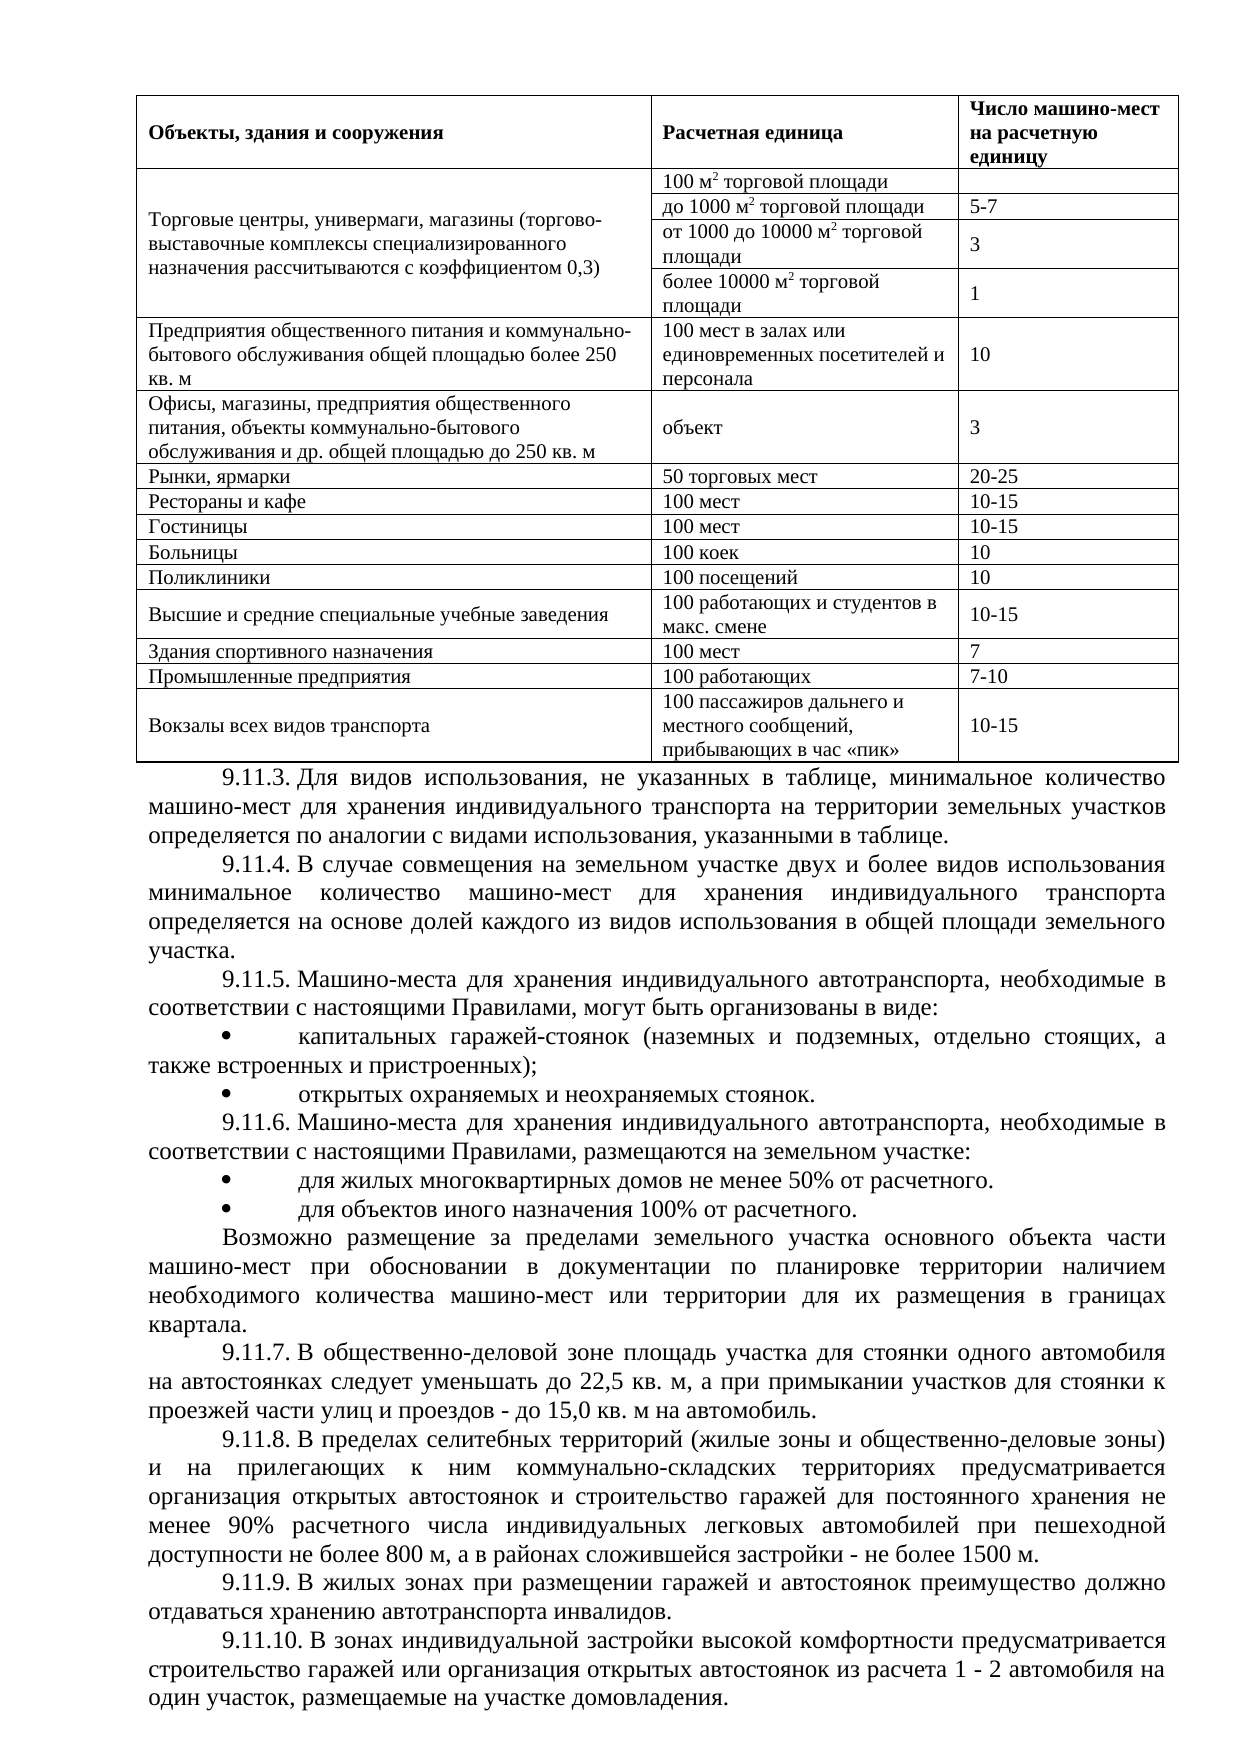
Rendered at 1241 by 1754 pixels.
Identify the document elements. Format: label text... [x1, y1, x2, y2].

table_cell 100 м2 торговой площади [652, 169, 958, 193]
table_cell Здания спортивного назначения [137, 639, 651, 663]
table_cell 10 [959, 318, 1178, 390]
table_cell 100 работающих [652, 664, 958, 688]
table_cell 7-10 [959, 664, 1178, 688]
table_cell Торговые центры, универмаги, магазины (торгово-выставочные комплексы специализированного назначения рассчитываются с коэффициентом 0,3) [137, 169, 651, 317]
table_cell 100 мест [652, 489, 958, 513]
text 9.11.10. В зонах индивидуальной застройки высокой комфортности предусматривается строительство гаражей или организация открытых автостоянок из расчета 1 - 2 автомобиля на один участок, размещаемые на участке домовладения. [148, 1625, 1167, 1711]
table_cell 3 [959, 391, 1178, 463]
table_cell Больницы [137, 540, 651, 564]
table_cell Высшие и средние специальные учебные заведения [137, 590, 651, 638]
table_header Объекты, здания и сооружения [137, 96, 651, 168]
table_cell 100 мест [652, 515, 958, 538]
table_cell 100 мест в залах или единовременных посетителей и персонала [652, 318, 958, 390]
table_cell до 1000 м2 торговой площади [652, 194, 958, 218]
table_cell 10-15 [959, 689, 1178, 761]
table_cell 5-7 [959, 194, 1178, 218]
table_cell Рестораны и кафе [137, 489, 651, 513]
table_header Число машино-мест на расчетную единицу [959, 96, 1178, 168]
text 9.11.7. В общественно-деловой зоне площадь участка для стоянки одного автомобиля на автостоянках следует уменьшать до 22,5 кв. м, а при примыкании участков для стоянки к проезжей части улиц и проездов - до 15,0 кв. м на автомобиль. [148, 1337, 1167, 1424]
table_cell 10-15 [959, 489, 1178, 513]
table_cell Вокзалы всех видов транспорта [137, 689, 651, 761]
table_cell 20-25 [959, 464, 1178, 488]
table_cell [959, 169, 1178, 193]
list капитальных гаражей-стоянок (наземных и подземных, отдельно стоящих, а также встроенных и пристроенных); [148, 1021, 1167, 1079]
text Возможно размещение за пределами земельного участка основного объекта части машино-мест при обосновании в документации по планировке территории наличием необходимого количества машино-мест или территории для их размещения в границах квартала. [148, 1222, 1167, 1337]
table_cell Гостиницы [137, 515, 651, 538]
table_cell от 1000 до 10000 м2 торговой площади [652, 220, 958, 268]
text 9.11.8. В пределах селитебных территорий (жилые зоны и общественно-деловые зоны) и на прилегающих к ним коммунально-складских территориях предусматривается организация открытых автостоянок и строительство гаражей для постоянного хранения не менее 90% расчетного числа индивидуальных легковых автомобилей при пешеходной доступности не более 800 м, а в районах сложившейся застройки - не более 1500 м. [148, 1424, 1167, 1567]
table_cell 10 [959, 540, 1178, 564]
table_cell 1 [959, 269, 1178, 317]
table_cell 3 [959, 220, 1178, 268]
text 9.11.6. Машино-места для хранения индивидуального автотранспорта, необходимые в соответствии с настоящими Правилами, размещаются на земельном участке: [148, 1107, 1167, 1165]
table_cell 50 торговых мест [652, 464, 958, 488]
table_cell более 10000 м2 торговой площади [652, 269, 958, 317]
table_cell 100 работающих и студентов в макс. смене [652, 590, 958, 638]
table_cell 7 [959, 639, 1178, 663]
table_cell Рынки, ярмарки [137, 464, 651, 488]
table_cell объект [652, 391, 958, 463]
table_cell 100 коек [652, 540, 958, 564]
table_cell 100 посещений [652, 565, 958, 589]
text 9.11.5. Машино-места для хранения индивидуального автотранспорта, необходимые в соответствии с настоящими Правилами, могут быть организованы в виде: [148, 964, 1167, 1021]
table_cell 100 пассажиров дальнего и местного сообщений, прибывающих в час «пик» [652, 689, 958, 761]
text 9.11.9. В жилых зонах при размещении гаражей и автостоянок преимущество должно отдаваться хранению автотранспорта инвалидов. [148, 1567, 1167, 1625]
table_cell Промышленные предприятия [137, 664, 651, 688]
table_cell Офисы, магазины, предприятия общественного питания, объекты коммунально-бытового обслуживания и др. общей площадью до 250 кв. м [137, 391, 651, 463]
table_cell 100 мест [652, 639, 958, 663]
table_cell Поликлиники [137, 565, 651, 589]
list для жилых многоквартирных домов не менее 50% от расчетного. [148, 1165, 1167, 1194]
text 9.11.3. Для видов использования, не указанных в таблице, минимальное количество машино-мест для хранения индивидуального транспорта на территории земельных участков определяется по аналогии с видами использования, указанными в таблице. [148, 763, 1167, 849]
table_cell 10-15 [959, 515, 1178, 538]
list открытых охраняемых и неохраняемых стоянок. [148, 1079, 1167, 1107]
table_header Расчетная единица [652, 96, 958, 168]
table_cell 10-15 [959, 590, 1178, 638]
list для объектов иного назначения 100% от расчетного. [148, 1194, 1167, 1222]
table_cell 10 [959, 565, 1178, 589]
text 9.11.4. В случае совмещения на земельном участке двух и более видов использования минимальное количество машино-мест для хранения индивидуального транспорта определяется на основе долей каждого из видов использования в общей площади земельного участка. [148, 849, 1167, 964]
table_cell Предприятия общественного питания и коммунально-бытового обслуживания общей площадью более 250 кв. м [137, 318, 651, 390]
